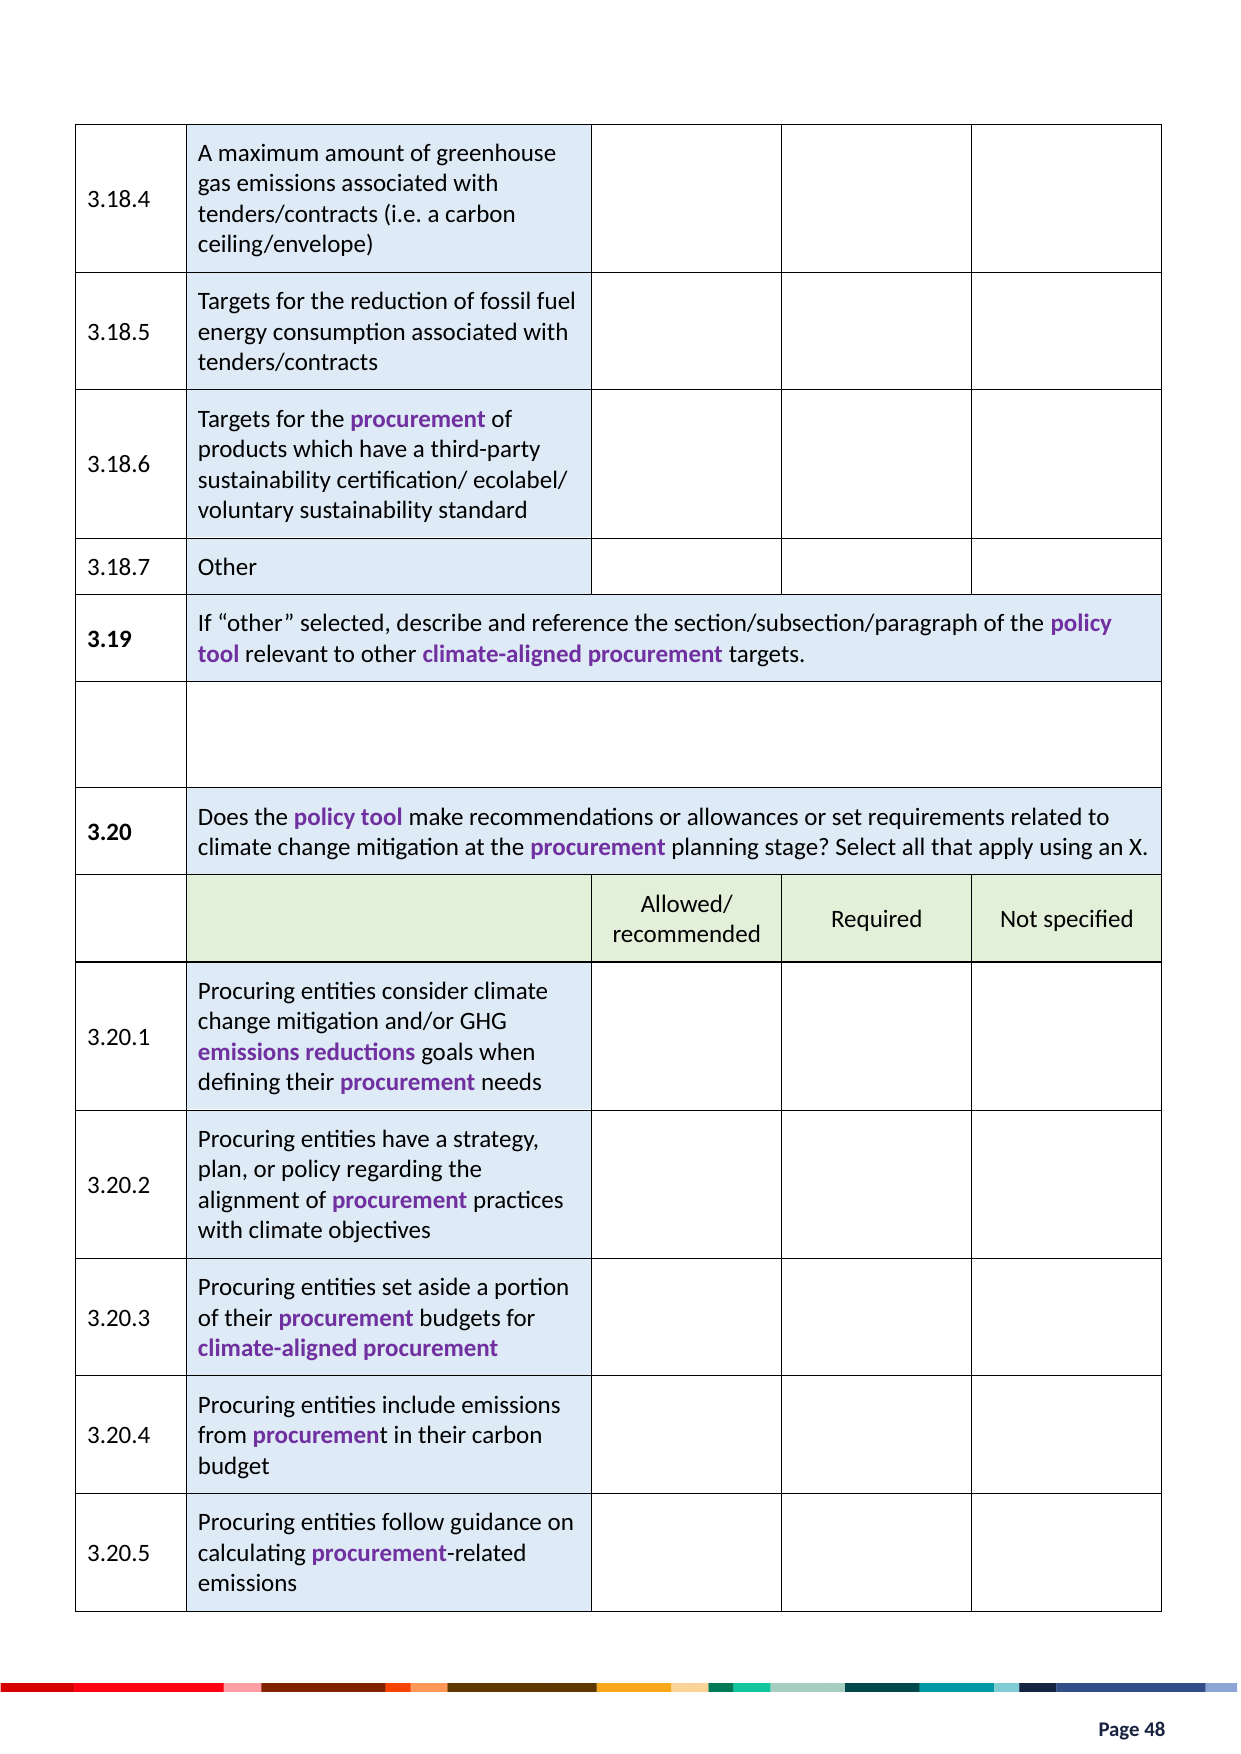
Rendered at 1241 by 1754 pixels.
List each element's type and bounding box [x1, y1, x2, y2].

picture [0, 1683, 1236, 1692]
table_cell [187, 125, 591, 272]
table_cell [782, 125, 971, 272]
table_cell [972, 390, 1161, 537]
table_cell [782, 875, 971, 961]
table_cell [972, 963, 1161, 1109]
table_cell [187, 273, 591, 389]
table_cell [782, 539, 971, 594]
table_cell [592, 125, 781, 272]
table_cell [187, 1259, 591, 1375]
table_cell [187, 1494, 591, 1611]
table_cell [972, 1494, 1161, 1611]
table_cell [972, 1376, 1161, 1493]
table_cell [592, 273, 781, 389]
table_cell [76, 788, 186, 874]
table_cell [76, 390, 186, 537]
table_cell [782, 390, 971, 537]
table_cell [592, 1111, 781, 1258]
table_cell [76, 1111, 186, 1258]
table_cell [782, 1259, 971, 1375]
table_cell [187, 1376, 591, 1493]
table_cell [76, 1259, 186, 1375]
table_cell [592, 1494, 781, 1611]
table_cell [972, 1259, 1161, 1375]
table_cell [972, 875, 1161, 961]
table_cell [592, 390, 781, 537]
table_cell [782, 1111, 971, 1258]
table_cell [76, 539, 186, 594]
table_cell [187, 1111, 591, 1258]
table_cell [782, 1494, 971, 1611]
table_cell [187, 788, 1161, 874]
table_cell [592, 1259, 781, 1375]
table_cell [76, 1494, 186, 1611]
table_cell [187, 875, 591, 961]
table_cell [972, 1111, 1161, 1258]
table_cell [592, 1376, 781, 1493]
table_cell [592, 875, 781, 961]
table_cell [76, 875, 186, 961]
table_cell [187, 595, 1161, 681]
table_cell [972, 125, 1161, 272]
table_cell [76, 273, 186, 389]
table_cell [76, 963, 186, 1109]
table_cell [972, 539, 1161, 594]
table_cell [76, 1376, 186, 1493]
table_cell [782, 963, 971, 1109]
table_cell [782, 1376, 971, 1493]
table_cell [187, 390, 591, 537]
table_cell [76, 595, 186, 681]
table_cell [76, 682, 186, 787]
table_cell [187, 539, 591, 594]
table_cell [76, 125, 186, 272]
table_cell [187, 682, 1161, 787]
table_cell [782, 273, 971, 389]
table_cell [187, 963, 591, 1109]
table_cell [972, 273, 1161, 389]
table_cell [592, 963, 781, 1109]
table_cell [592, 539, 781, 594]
